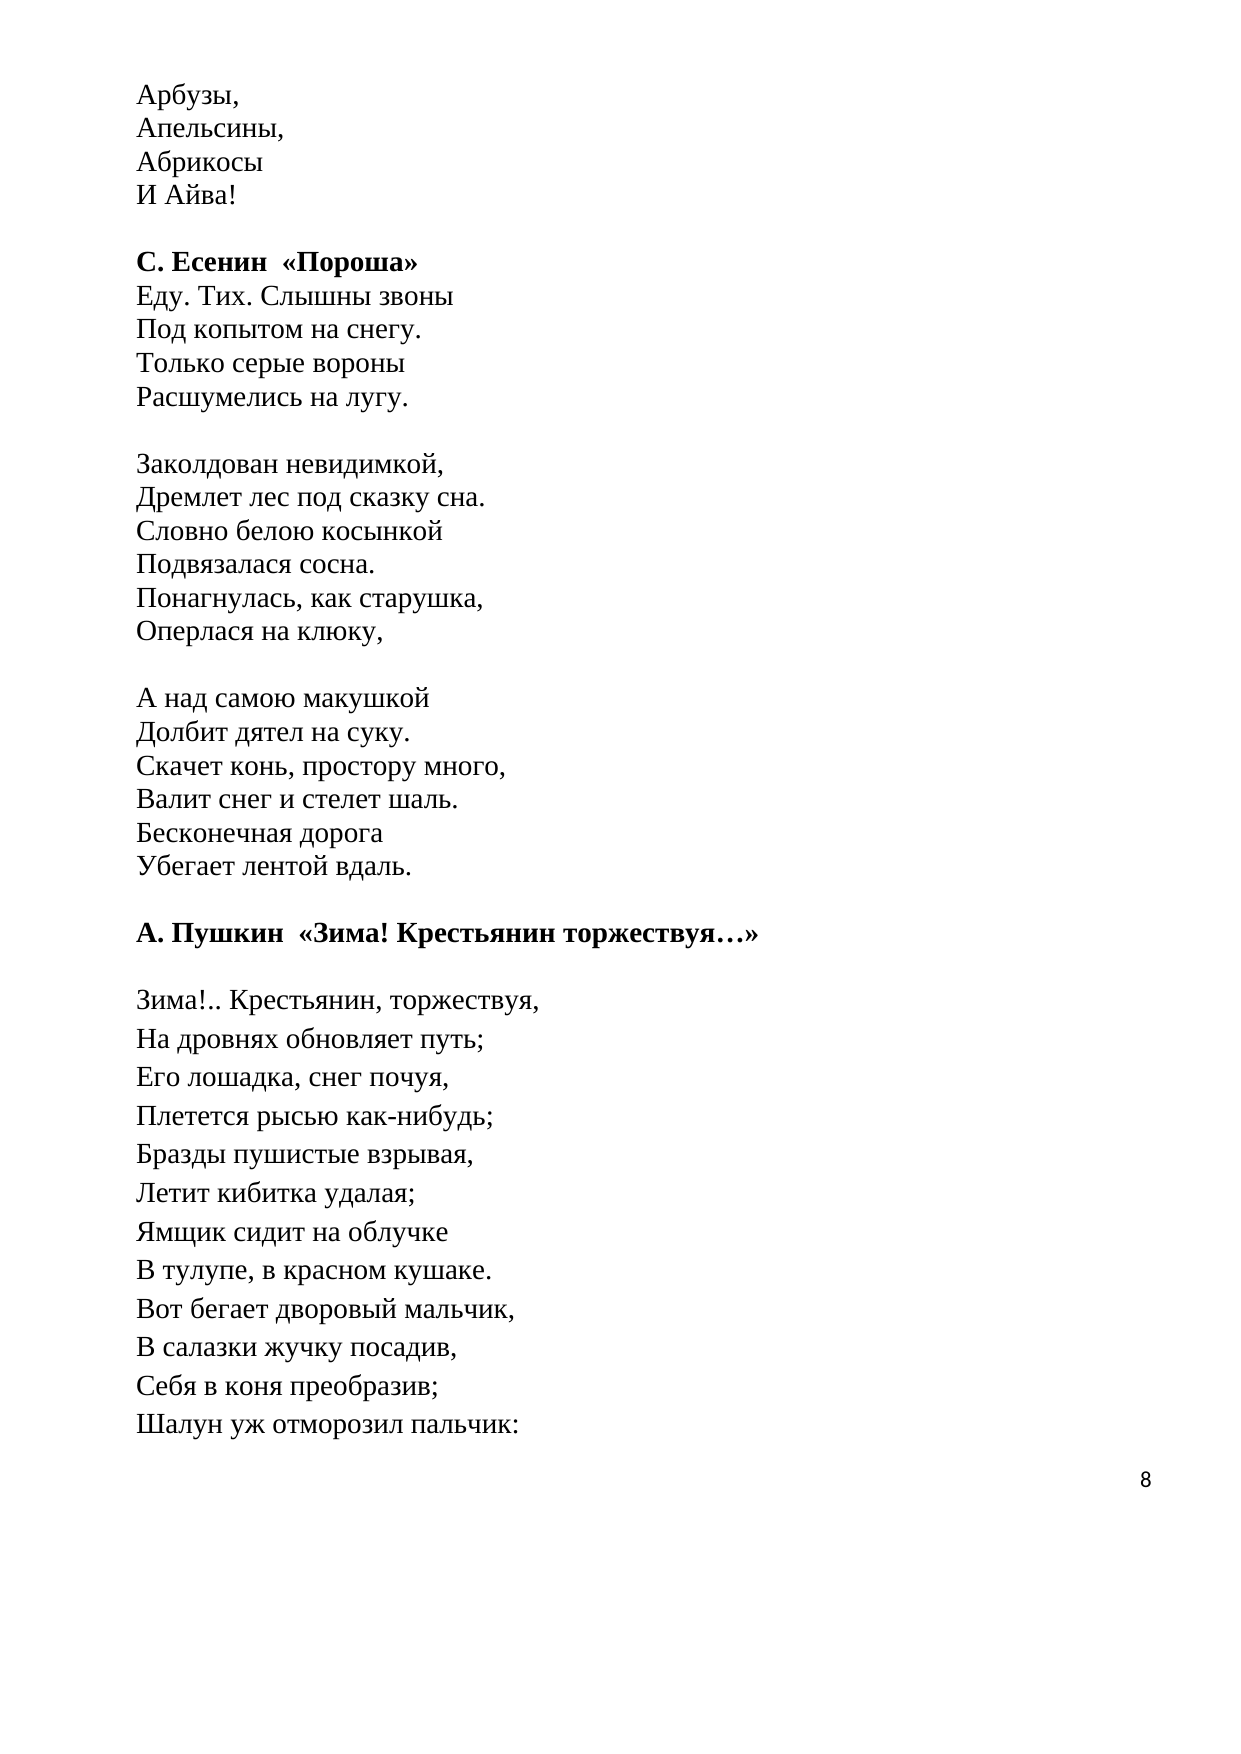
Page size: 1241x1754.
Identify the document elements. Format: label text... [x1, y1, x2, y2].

text Понагнулась, как старушка, [136, 580, 1152, 613]
text Дремлет лес под сказку сна. [136, 479, 1152, 513]
text Бесконечная дорога [136, 815, 1152, 848]
text Подвязалася сосна. [136, 546, 1152, 580]
text И Айва! [136, 177, 1152, 211]
text Валит снег и стелет шаль. [136, 781, 1152, 815]
text Расшумелись на лугу. [136, 379, 1152, 412]
text Заколдован невидимкой, [136, 446, 1152, 479]
text А над самою макушкой [136, 681, 1152, 714]
text Убегает лентой вдаль. [136, 848, 1152, 882]
text Оперлася на клюку, [136, 613, 1152, 647]
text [136, 982, 1152, 1440]
text С. Есенин «Пороша» [136, 244, 1152, 278]
text Арбузы, [136, 77, 1152, 110]
text Под копытом на снегу. [136, 312, 1152, 345]
text Абрикосы [136, 144, 1152, 177]
text Апельсины, [136, 110, 1152, 144]
text А. Пушкин «Зима! Крестьянин торжествуя…» [136, 915, 1152, 949]
text Только серые вороны [136, 345, 1152, 379]
text Словно белою косынкой [136, 513, 1152, 546]
text Скачет конь, простору много, [136, 748, 1152, 781]
text Еду. Тих. Слышны звоны [136, 278, 1152, 312]
text Долбит дятел на суку. [136, 714, 1152, 748]
